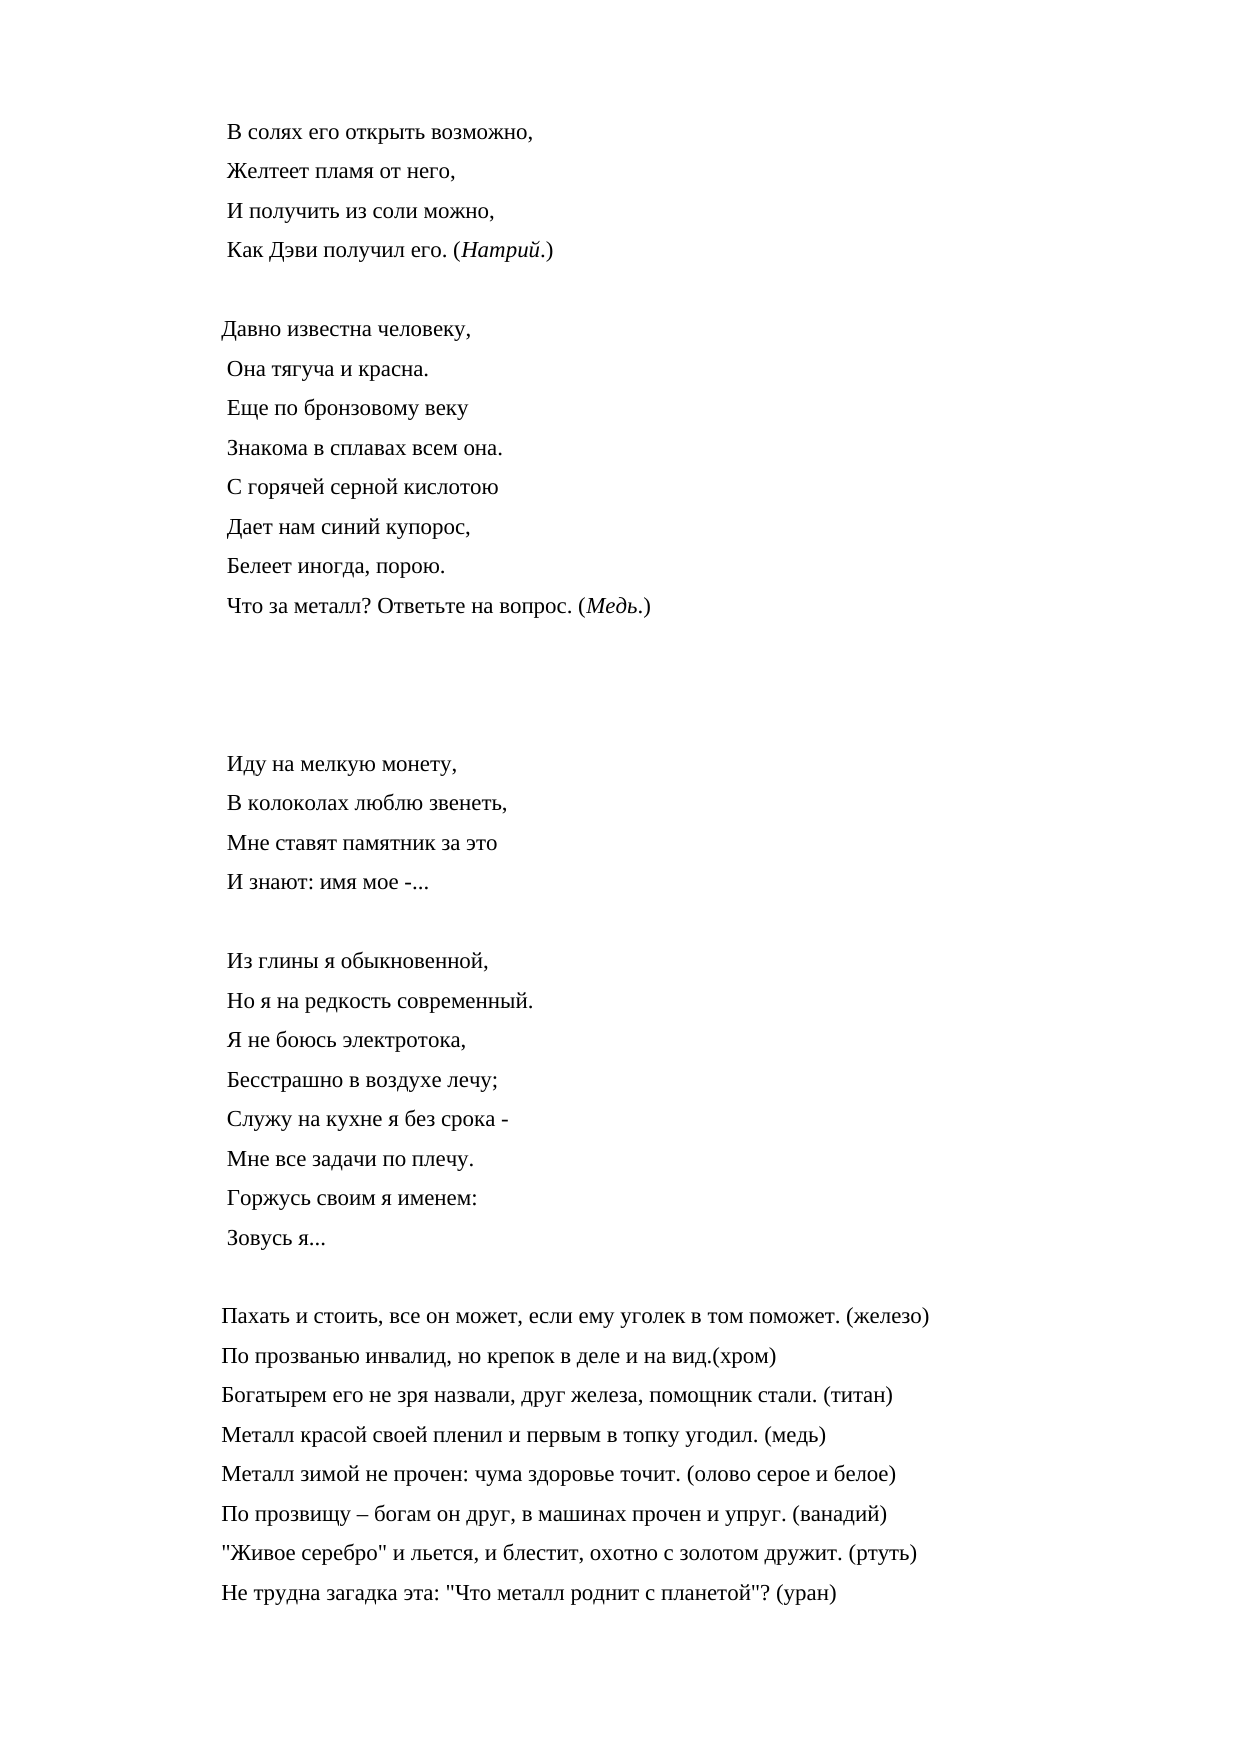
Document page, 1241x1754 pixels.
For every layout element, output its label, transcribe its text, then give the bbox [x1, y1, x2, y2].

text Из глины я обыкновенной, [177, 947, 1152, 973]
text Мне все задачи по плечу. [177, 1144, 1152, 1171]
text И знают: имя мое -... [177, 868, 1152, 894]
text Металл зимой не прочен: чума здоровье точит. (олово серое и белое) [177, 1460, 1152, 1487]
text С горячей серной кислотою [177, 473, 1152, 500]
text Бесстрашно в воздухе лечу; [177, 1066, 1152, 1092]
text В колоколах люблю звенеть, [177, 789, 1152, 816]
text Пахать и стоить, все он может, если ему уголек в том поможет. (железо) [177, 1302, 1152, 1329]
text Служу на кухне я без срока - [177, 1105, 1152, 1131]
text Дает нам синий купорос, [177, 513, 1152, 539]
text Не трудна загадка эта: "Что металл роднит с планетой"? (уран) [177, 1579, 1152, 1605]
text Металл красой своей пленил и первым в топку угодил. (медь) [177, 1421, 1152, 1447]
text Еще по бронзовому веку [177, 394, 1152, 421]
text Иду на мелкую монету, [177, 750, 1152, 776]
text "Живое серебро" и льется, и блестит, охотно с золотом дружит. (ртуть) [177, 1539, 1152, 1566]
text Богатырем его не зря назвали, друг железа, помощник стали. (титан) [177, 1381, 1152, 1408]
text Давно известна человеку, [177, 316, 1152, 342]
text Белеет иногда, порою. [177, 552, 1152, 579]
text Как Дэви получил его. (Натрий.) [177, 237, 1152, 263]
text И получить из соли можно, [177, 197, 1152, 223]
text Что за металл? Ответьте на вопрос. (Медь.) [177, 592, 1152, 618]
text Она тягуча и красна. [177, 355, 1152, 381]
text Но я на редкость современный. [177, 987, 1152, 1013]
text Знакома в сплавах всем она. [177, 434, 1152, 460]
text Мне ставят памятник за это [177, 829, 1152, 855]
text Я не боюсь электротока, [177, 1026, 1152, 1052]
text Желтеет пламя от него, [177, 158, 1152, 184]
text По прозванью инвалид, но крепок в деле и на вид.(хром) [177, 1342, 1152, 1368]
text Горжусь своим я именем: [177, 1184, 1152, 1210]
text В солях его открыть возможно, [177, 118, 1152, 144]
text По прозвищу – богам он друг, в машинах прочен и упруг. (ванадий) [177, 1500, 1152, 1526]
text Зовусь я... [177, 1223, 1152, 1250]
